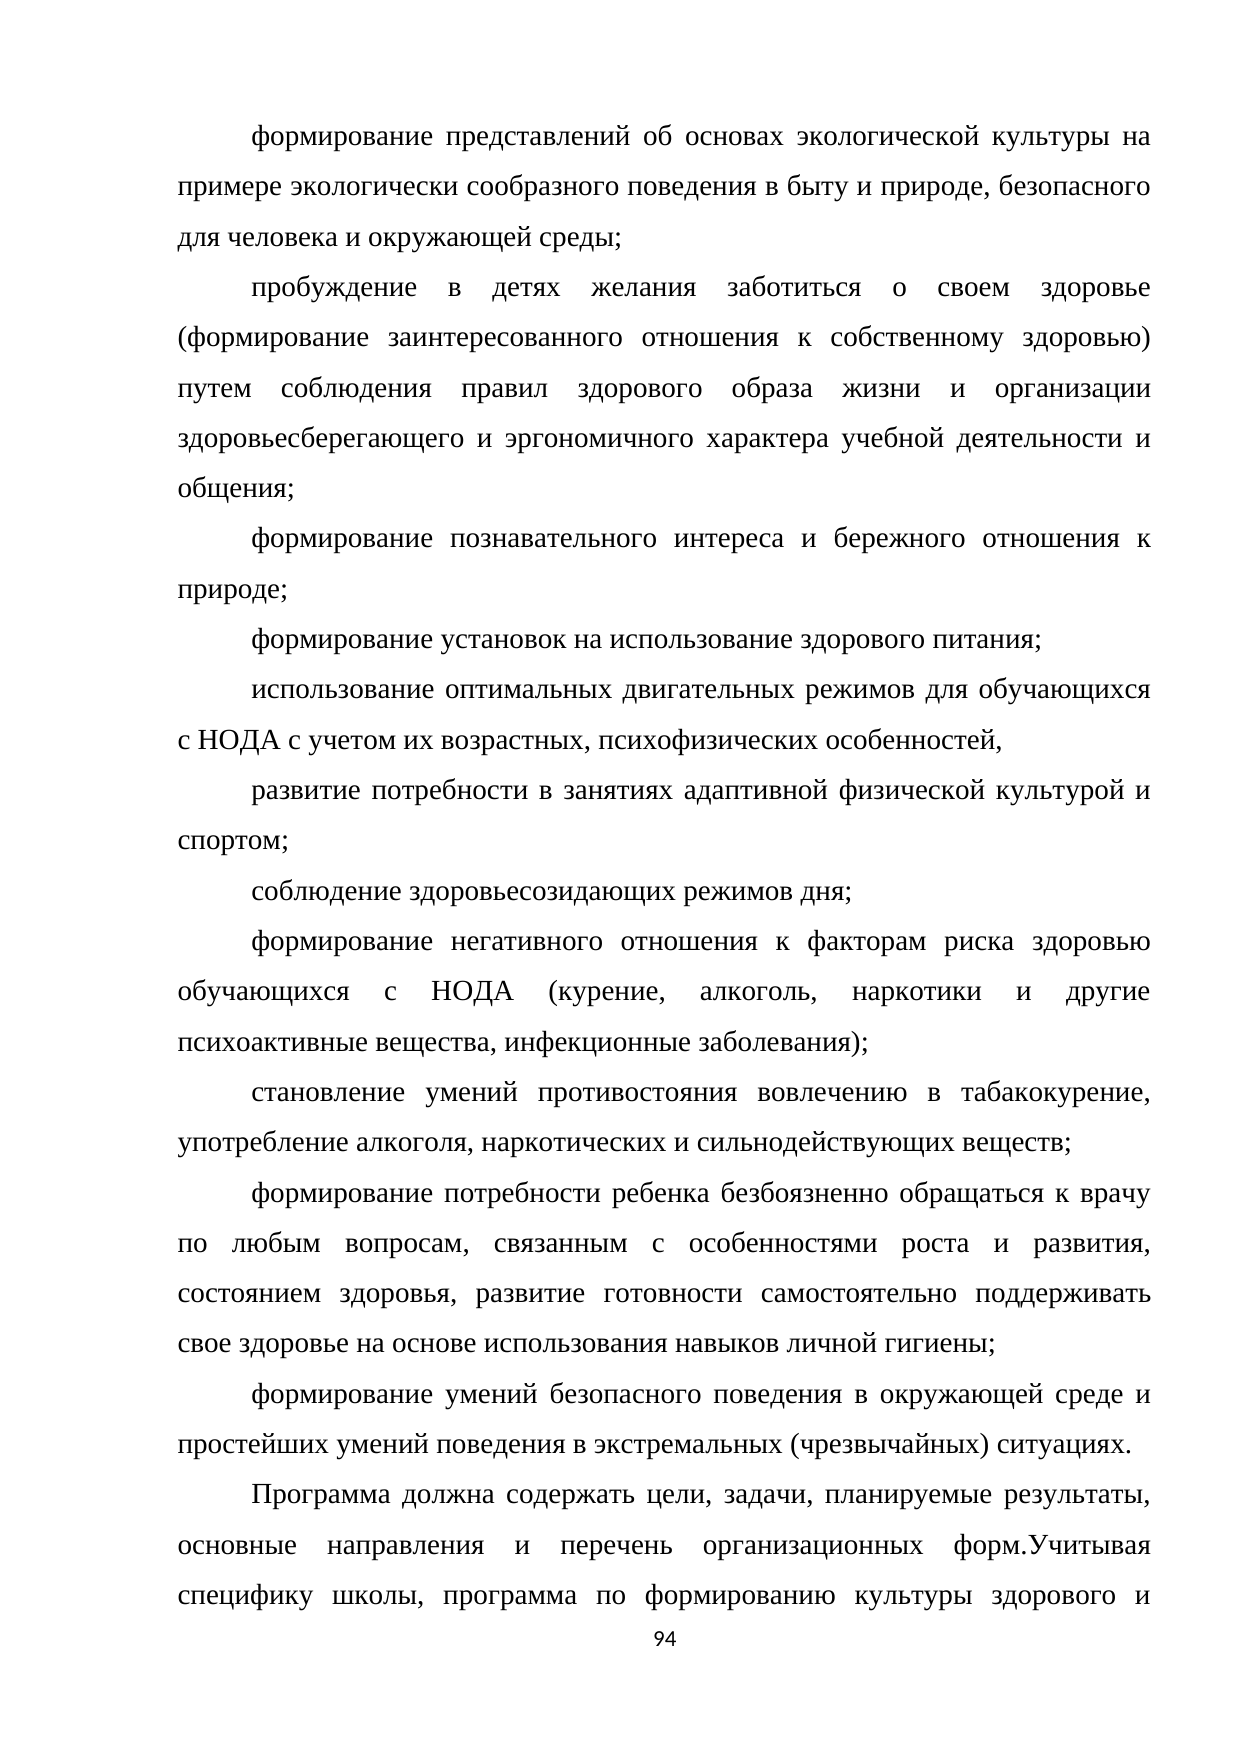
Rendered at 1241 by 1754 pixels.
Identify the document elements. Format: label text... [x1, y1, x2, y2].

text развитие потребности в занятиях адаптивной физической культурой и спортом; [177, 772, 1152, 856]
text пробуждение в детях желания заботиться о своем здоровье (формирование заинтересованного отношения к собственному здоровью) путем соблюдения правил здорового образа жизни и организации здоровьесберегающего и эргономичного характера учебной деятельности и общения; [177, 269, 1152, 504]
text формирование умений безопасного поведения в окружающей среде и простейших умений поведения в экстремальных (чрезвычайных) ситуациях. [177, 1376, 1152, 1460]
text формирование потребности ребенка безбоязненно обращаться к врачу по любым вопросам, связанным с особенностями роста и развития, состоянием здоровья, развитие готовности самостоятельно поддерживать свое здоровье на основе использования навыков личной гигиены; [177, 1175, 1152, 1359]
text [177, 1477, 1152, 1611]
text формирование негативного отношения к факторам риска здоровью обучающихся с НОДА (курение, алкоголь, наркотики и другие психоактивные вещества, инфекционные заболевания); [177, 923, 1152, 1057]
text соблюдение здоровьесозидающих режимов дня; [177, 873, 1152, 906]
text формирование познавательного интереса и бережного отношения к природе; [177, 521, 1152, 604]
text становление умений противостояния вовлечению в табакокурение, употребление алкоголя, наркотических и сильнодействующих веществ; [177, 1074, 1152, 1158]
text использование оптимальных двигательных режимов для обучающихся с НОДА с учетом их возрастных, психофизических особенностей, [177, 672, 1152, 755]
text формирование представлений об основах экологической культуры на примере экологически сообразного поведения в быту и природе, безопасного для человека и окружающей среды; [177, 118, 1152, 252]
text формирование установок на использование здорового питания; [177, 621, 1152, 655]
